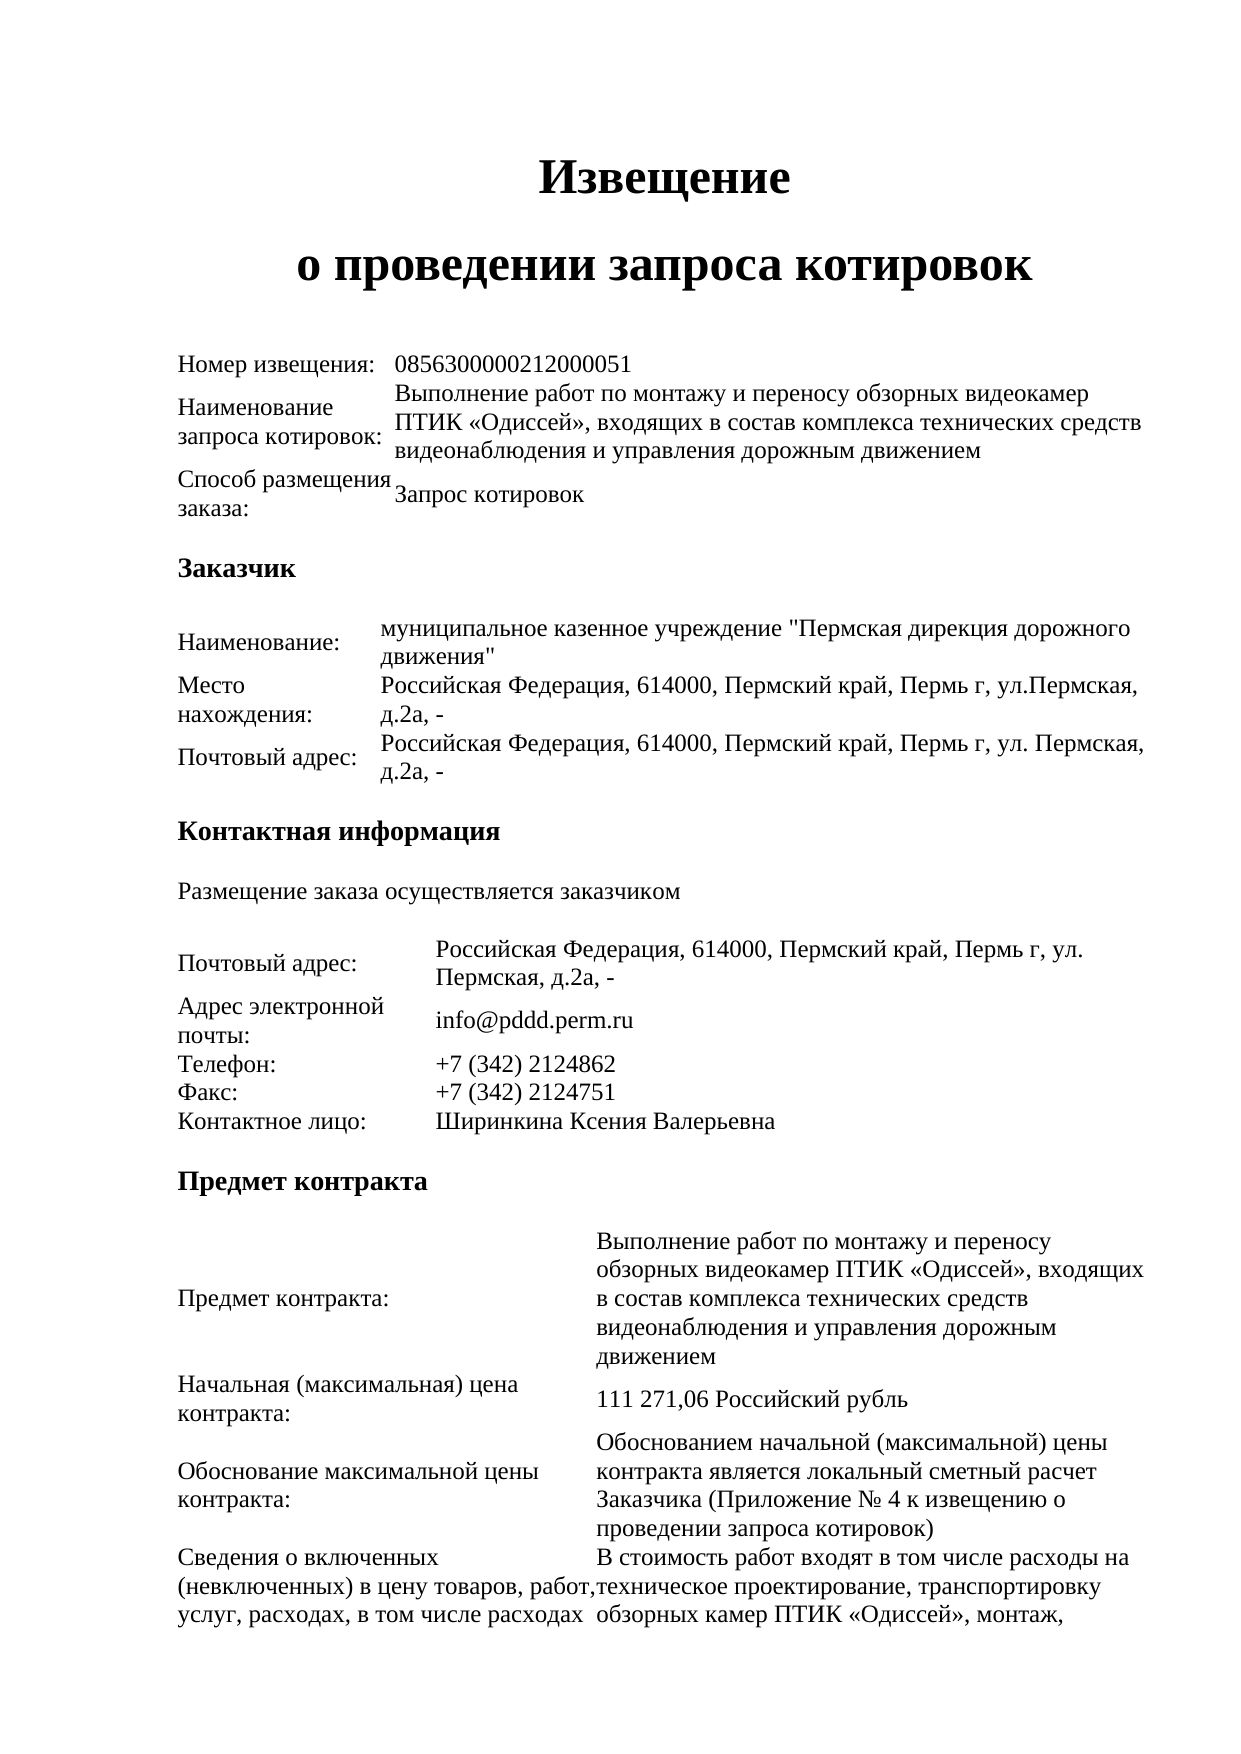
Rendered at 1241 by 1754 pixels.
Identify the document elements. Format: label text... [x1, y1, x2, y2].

table_cell 111 271,06 Российский рубль [596, 1370, 1152, 1427]
text Контактная информация [177, 814, 1152, 847]
table_cell Способ размещения заказа: [177, 464, 394, 522]
table_header Наименование: [177, 613, 380, 670]
text Размещение заказа осуществляется заказчиком [177, 876, 1152, 904]
table_header Номер извещения: [177, 349, 394, 378]
table_cell +7 (342) 2124862 [435, 1049, 1152, 1077]
text Заказчик [177, 551, 1152, 583]
table_cell Обоснованием начальной (максимальной) цены контракта является локальный сметный расчет Заказчика (Приложение № 4 к извещению о проведении запроса котировок) [596, 1427, 1152, 1542]
table_cell +7 (342) 2124751 [435, 1078, 1152, 1106]
table_header Почтовый адрес: [177, 934, 435, 991]
table_cell Выполнение работ по монтажу и переносу обзорных видеокамер ПТИК «Одиссей», входящих в состав комплекса технических средств видеонаблюдения и управления дорожным движением [394, 378, 1152, 464]
table_cell Адрес электронной почты: [177, 991, 435, 1049]
table_cell info@pddd.perm.ru [435, 991, 1152, 1049]
table_header Российская Федерация, 614000, Пермский край, Пермь г, ул. Пермская, д.2а, - [435, 934, 1152, 991]
table_cell Контактное лицо: [177, 1106, 435, 1135]
text о проведении запроса котировок [177, 234, 1152, 291]
table_cell Российская Федерация, 614000, Пермский край, Пермь г, ул.Пермская, д.2а, - [380, 670, 1152, 728]
text Извещение [177, 147, 1152, 205]
table_cell Начальная (максимальная) цена контракта: [177, 1370, 596, 1427]
table_header 0856300000212000051 [394, 349, 1152, 378]
table_header муниципальное казенное учреждение "Пермская дирекция дорожного движения" [380, 613, 1152, 670]
table_cell Наименование запроса котировок: [177, 378, 394, 464]
table_cell Ширинкина Ксения Валерьевна [435, 1106, 1152, 1135]
table_cell Почтовый адрес: [177, 728, 380, 785]
table_cell Факс: [177, 1078, 435, 1106]
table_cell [596, 1542, 1152, 1628]
table_cell Российская Федерация, 614000, Пермский край, Пермь г, ул. Пермская, д.2а, - [380, 728, 1152, 785]
table_header Выполнение работ по монтажу и переносу обзорных видеокамер ПТИК «Одиссей», входящих в состав комплекса технических средств видеонаблюдения и управления дорожным движением [596, 1226, 1152, 1369]
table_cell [177, 1542, 596, 1628]
table_cell Обоснование максимальной цены контракта: [177, 1427, 596, 1542]
table_cell Запрос котировок [394, 464, 1152, 522]
table_header Предмет контракта: [177, 1226, 596, 1369]
text Предмет контракта [177, 1164, 1152, 1197]
table_cell Телефон: [177, 1049, 435, 1077]
table_cell Место нахождения: [177, 670, 380, 728]
